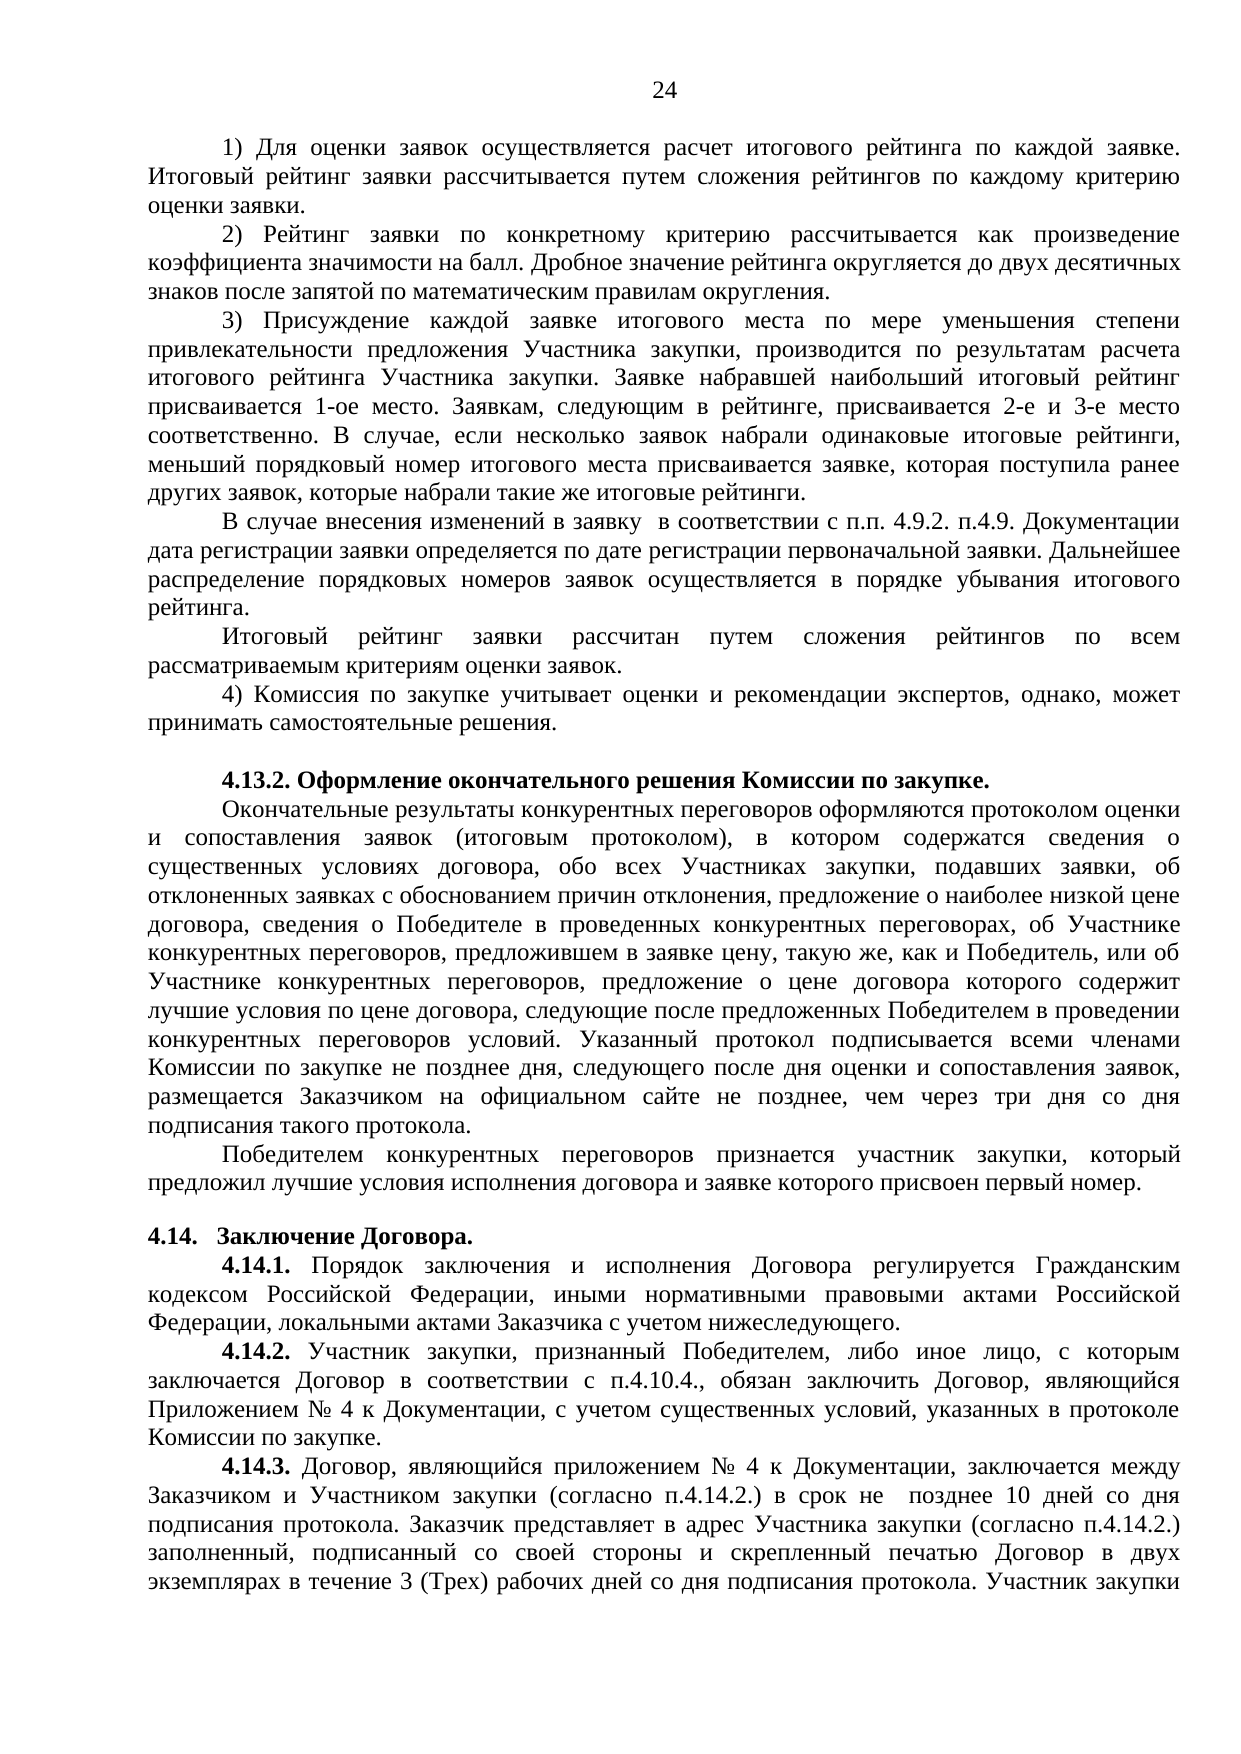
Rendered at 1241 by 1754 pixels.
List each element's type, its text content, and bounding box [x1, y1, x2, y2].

text 4.13.2. Оформление окончательного решения Комиссии по закупке. [148, 765, 1181, 794]
text В случае внесения изменений в заявку в соответствии с п.п. 4.9.2. п.4.9. Документации дата регистрации заявки определяется по дате регистрации первоначальной заявки. Дальнейшее распределение порядковых номеров заявок осуществляется в порядке убывания итогового рейтинга. [148, 506, 1181, 621]
text 2) Рейтинг заявки по конкретному критерию рассчитывается как произведение коэффициента значимости на балл. Дробное значение рейтинга округляется до двух десятичных знаков после запятой по математическим правилам округления. [148, 219, 1181, 305]
text Победителем конкурентных переговоров признается участник закупки, который предложил лучшие условия исполнения договора и заявке которого присвоен первый номер. [148, 1139, 1181, 1196]
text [148, 1451, 1181, 1595]
text Итоговый рейтинг заявки рассчитан путем сложения рейтингов по всем рассматриваемым критериям оценки заявок. [148, 621, 1181, 679]
text 1) Для оценки заявок осуществляется расчет итогового рейтинга по каждой заявке. Итоговый рейтинг заявки рассчитывается путем сложения рейтингов по каждому критерию оценки заявки. [148, 132, 1181, 219]
text 4.14.2. Участник закупки, признанный Победителем, либо иное лицо, с которым заключается Договор в соответствии с п.4.10.4., обязан заключить Договор, являющийся Приложением № 4 к Документации, с учетом существенных условий, указанных в протоколе Комиссии по закупке. [148, 1336, 1181, 1451]
text Окончательные результаты конкурентных переговоров оформляются протоколом оценки и сопоставления заявок (итоговым протоколом), в котором содержатся сведения о существенных условиях договора, обо всех Участниках закупки, подавших заявки, об отклоненных заявках с обоснованием причин отклонения, предложение о наиболее низкой цене договора, сведения о Победителе в проведенных конкурентных переговорах, об Участнике конкурентных переговоров, предложившем в заявке цену, такую же, как и Победитель, или об Участнике конкурентных переговоров, предложение о цене договора которого содержит лучшие условия по цене договора, следующие после предложенных Победителем в проведении конкурентных переговоров условий. Указанный протокол подписывается всеми членами Комиссии по закупке не позднее дня, следующего после дня оценки и сопоставления заявок, размещается Заказчиком на официальном сайте не позднее, чем через три дня со дня подписания такого протокола. [148, 794, 1181, 1139]
text 4.14. Заключение Договора. [148, 1221, 1181, 1250]
text 3) Присуждение каждой заявке итогового места по мере уменьшения степени привлекательности предложения Участника закупки, производится по результатам расчета итогового рейтинга Участника закупки. Заявке набравшей наибольший итоговый рейтинг присваивается 1-ое место. Заявкам, следующим в рейтинге, присваивается 2-е и 3-е место соответственно. В случае, если несколько заявок набрали одинаковые итоговые рейтинги, меньший порядковый номер итогового места присваивается заявке, которая поступила ранее других заявок, которые набрали такие же итоговые рейтинги. [148, 305, 1181, 506]
text 4.14.1. Порядок заключения и исполнения Договора регулируется Гражданским кодексом Российской Федерации, иными нормативными правовыми актами Российской Федерации, локальными актами Заказчика с учетом нижеследующего. [148, 1250, 1181, 1336]
text 4) Комиссия по закупке учитывает оценки и рекомендации экспертов, однако, может принимать самостоятельные решения. [148, 679, 1181, 736]
